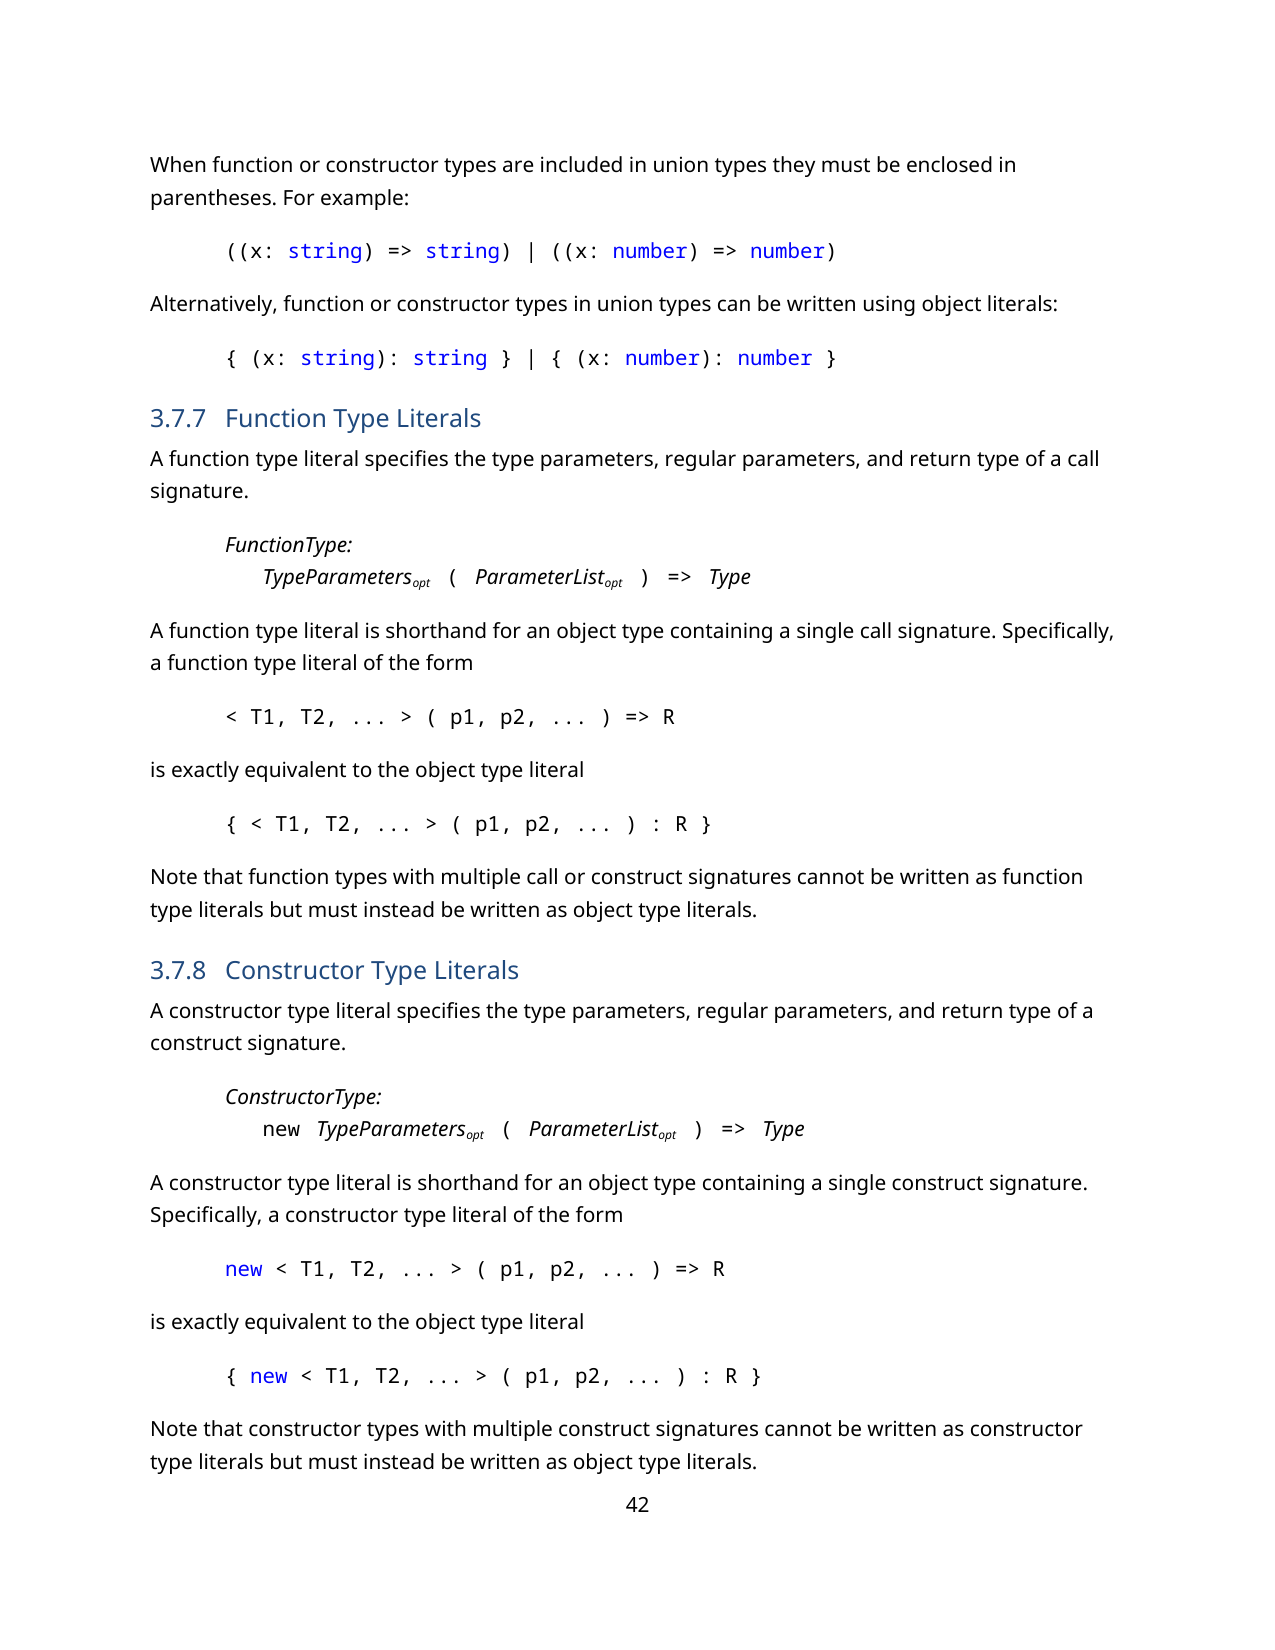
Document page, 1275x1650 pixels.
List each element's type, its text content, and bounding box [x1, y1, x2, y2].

text FunctionType: TypeParametersopt ( ParameterListopt ) => Type [225, 530, 1125, 591]
subtitle Function Type Literals [150, 401, 1125, 434]
text { new < T1, T2, ... > ( p1, p2, ... ) : R } [287, 1361, 1125, 1389]
text { (x: string): string } | { (x: number): number } [812, 343, 1125, 371]
text A constructor type literal is shorthand for an object type containing a single construct signature. Specifically, a constructor type literal of the form [150, 1168, 1125, 1229]
text { < T1, T2, ... > ( p1, p2, ... ) : R } [225, 809, 1125, 837]
text Note that function types with multiple call or construct signatures cannot be written as function type literals but must instead be written as object type literals. [150, 862, 1125, 923]
text A function type literal is shorthand for an object type containing a single call signature. Specifically, a function type literal of the form [150, 616, 1125, 677]
text A constructor type literal specifies the type parameters, regular parameters, and return type of a construct signature. [150, 996, 1125, 1057]
text new < T1, T2, ... > ( p1, p2, ... ) => R [262, 1254, 1125, 1282]
text ConstructorType: new TypeParametersopt ( ParameterListopt ) => Type [225, 1082, 1125, 1143]
text ((x: string) => string) | ((x: number) => number) [500, 236, 613, 264]
text A function type literal specifies the type parameters, regular parameters, and return type of a call signature. [150, 444, 1125, 505]
text is exactly equivalent to the object type literal [150, 1307, 1125, 1336]
text is exactly equivalent to the object type literal [150, 755, 1125, 784]
text ((x: string) => string) | ((x: number) => number) [825, 236, 1125, 264]
text Alternatively, function or constructor types in union types can be written using object literals: [150, 289, 1125, 318]
text When function or constructor types are included in union types they must be enclosed in parentheses. For example: [150, 150, 1125, 211]
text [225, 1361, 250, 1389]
text Note that constructor types with multiple construct signatures cannot be written as constructor type literals but must instead be written as object type literals. [150, 1414, 1125, 1475]
text { (x: string): string } | { (x: number): number } [487, 343, 625, 371]
subtitle Constructor Type Literals [150, 952, 1125, 987]
text < T1, T2, ... > ( p1, p2, ... ) => R [225, 702, 1125, 730]
